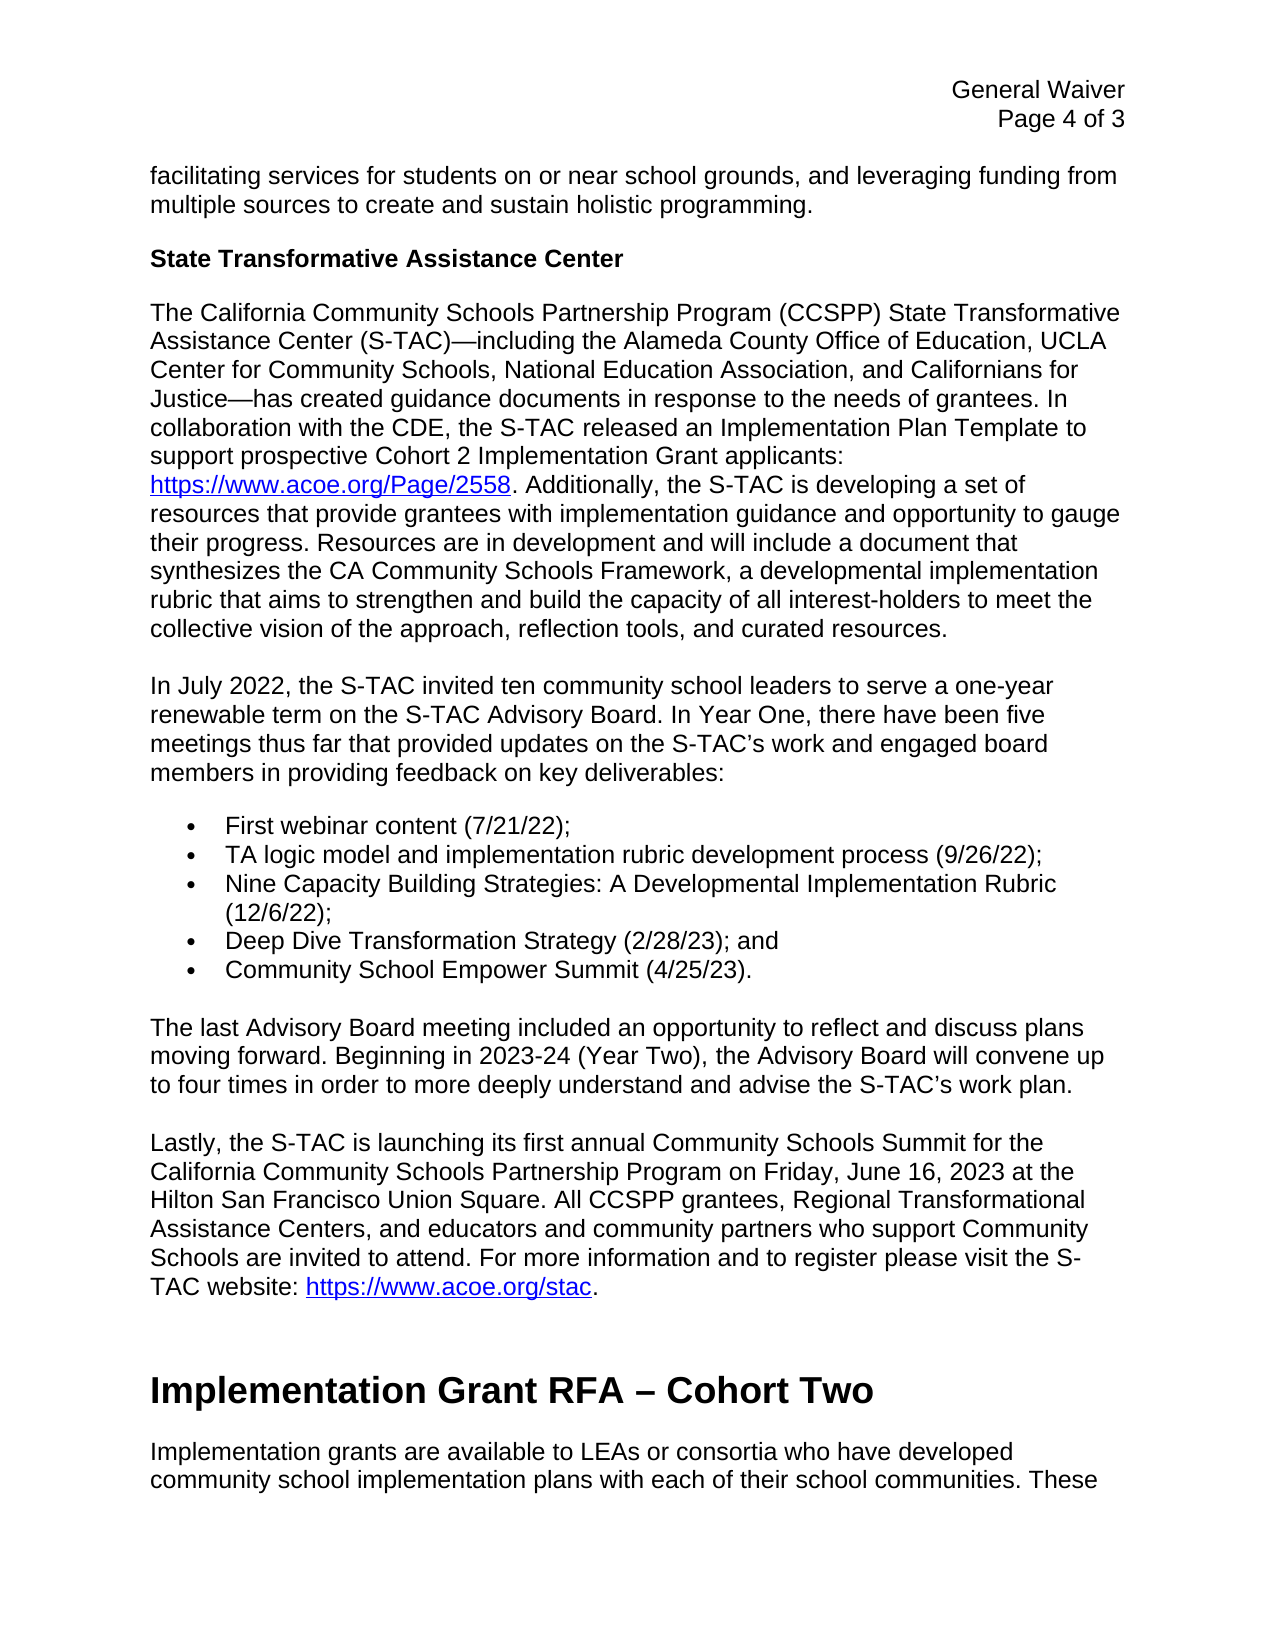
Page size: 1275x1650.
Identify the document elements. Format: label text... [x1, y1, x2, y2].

list Community School Empower Summit (4/25/23). [187, 955, 1125, 984]
text The California Community Schools Partnership Program (CCSPP) State Transformative Assistance Center (S-TAC)—including the Alameda County Office of Education, UCLA Center for Community Schools, National Education Association, and Californians for Justice—has created guidance documents in response to the needs of grantees. In collaboration with the CDE, the S-TAC released an Implementation Plan Template to support prospective Cohort 2 Implementation Grant applicants: https://www.acoe.org/Page/2558. Additionally, the S-TAC is developing a set of resources that provide grantees with implementation guidance and opportunity to gauge their progress. Resources are in development and will include a document that synthesizes the CA Community Schools Framework, a developmental implementation rubric that aims to strengthen and build the capacity of all interest-holders to meet the collective vision of the approach, reflection tools, and curated resources. [150, 297, 1125, 642]
list First webinar content (7/21/22); [187, 811, 1125, 840]
list Deep Dive Transformation Strategy (2/28/23); and [187, 926, 1125, 955]
list Nine Capacity Building Strategies: A Developmental Implementation Rubric (12/6/22); [187, 869, 1125, 926]
subtitle Implementation Grant RFA – Cohort Two [150, 1368, 1125, 1412]
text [150, 1437, 1125, 1494]
subtitle State Transformative Assistance Center [150, 244, 1125, 272]
text The last Advisory Board meeting included an opportunity to reflect and discuss plans moving forward. Beginning in 2023-24 (Year Two), the Advisory Board will convene up to four times in order to more deeply understand and advise the S-TAC’s work plan. [150, 1012, 1125, 1099]
text Lastly, the S-TAC is launching its first annual Community Schools Summit for the California Community Schools Partnership Program on Friday, June 16, 2023 at the Hilton San Francisco Union Square. All CCSPP grantees, Regional Transformational Assistance Centers, and educators and community partners who support Community Schools are invited to attend. For more information and to register please visit the S-TAC website: https://www.acoe.org/stac. [150, 1128, 1125, 1300]
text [150, 161, 1125, 219]
list TA logic model and implementation rubric development process (9/26/22); [187, 840, 1125, 869]
text In July 2022, the S-TAC invited ten community school leaders to serve a one-year renewable term on the S-TAC Advisory Board. In Year One, there have been five meetings thus far that provided updates on the S-TAC’s work and engaged board members in providing feedback on key deliverables: [150, 671, 1125, 786]
